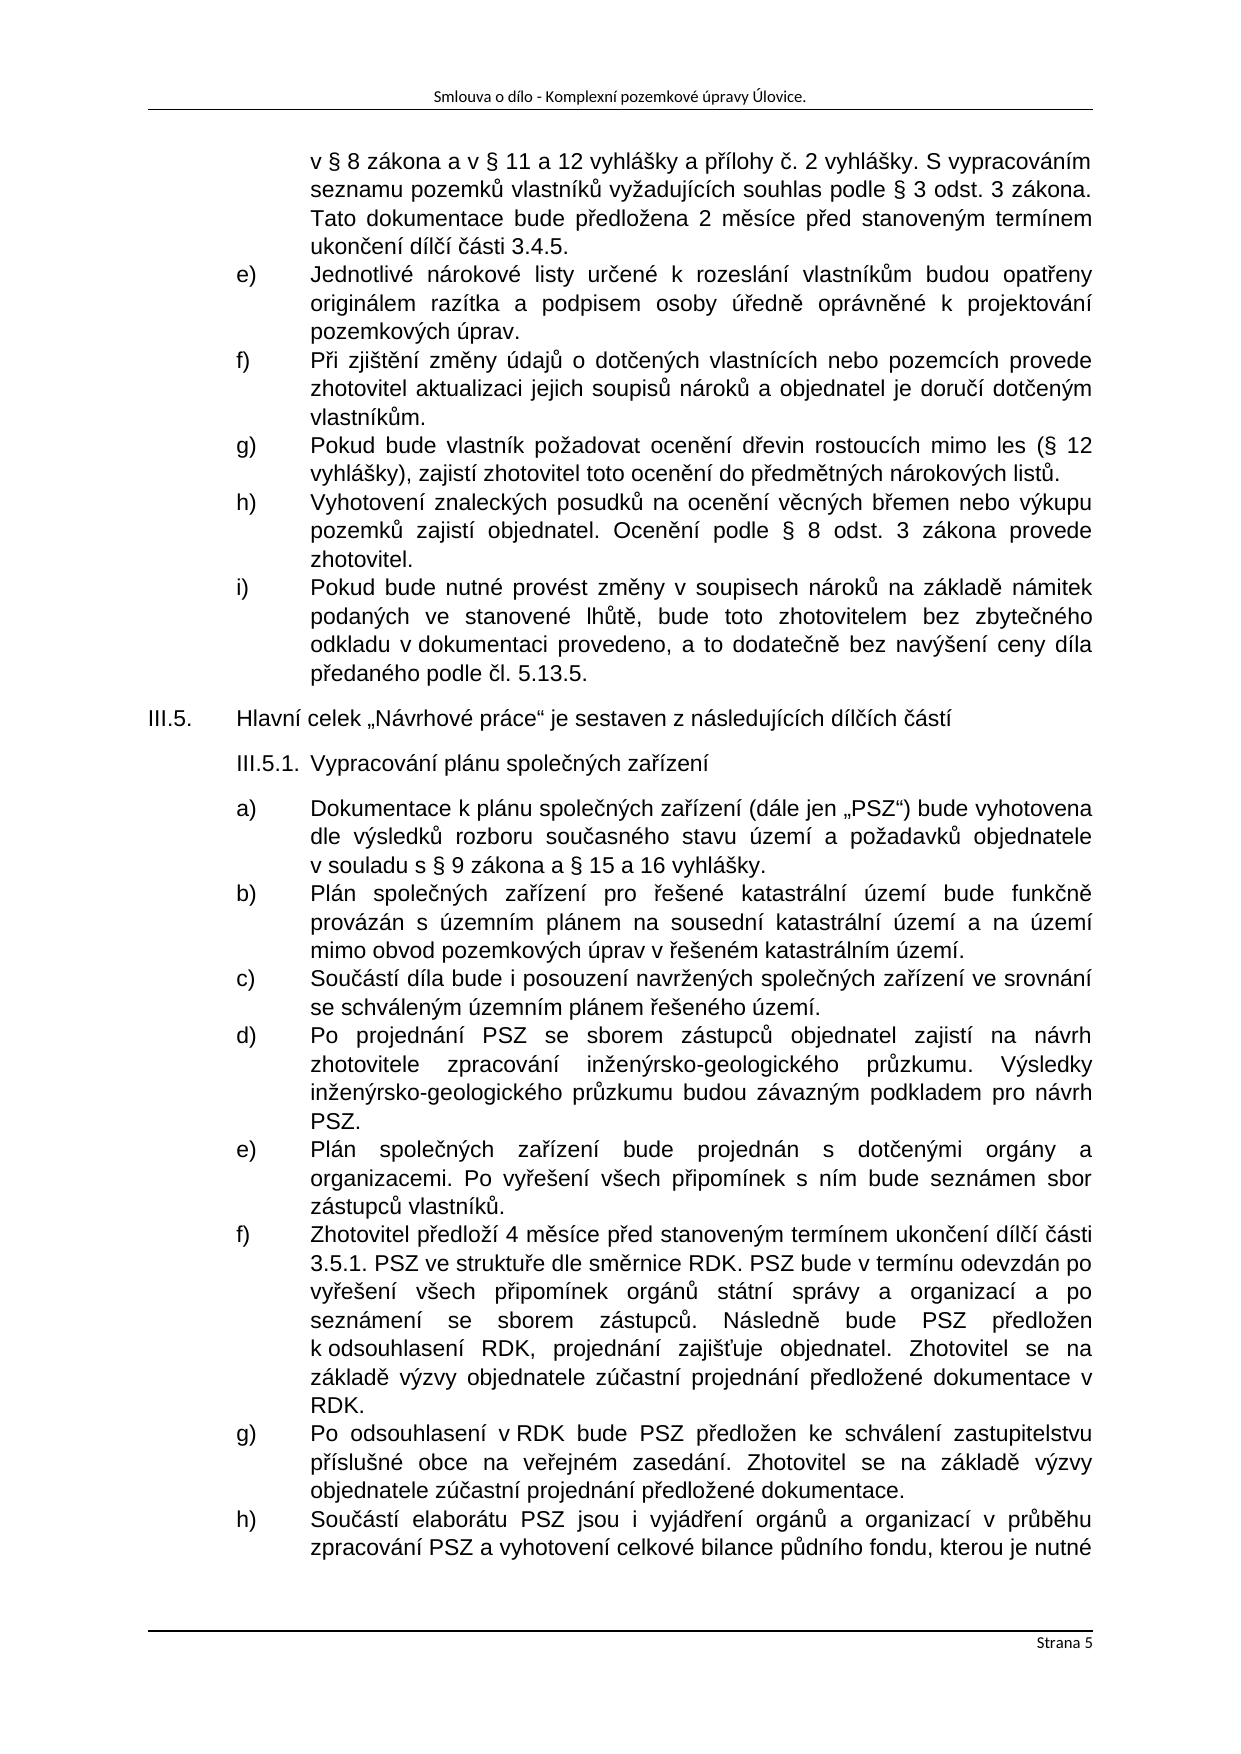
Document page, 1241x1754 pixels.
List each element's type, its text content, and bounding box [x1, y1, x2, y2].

text Při zjištění změny údajů o dotčených vlastnících nebo pozemcích provede zhotovitel aktualizaci jejich soupisů nároků a objednatel je doručí dotčeným vlastníkům. [236, 347, 1093, 430]
text Zhotovitel předloží 4 měsíce před stanoveným termínem ukončení dílčí části 3.5.1. PSZ ve struktuře dle směrnice RDK. PSZ bude v termínu odevzdán po vyřešení všech připomínek orgánů státní správy a organizací a po seznámení se sborem zástupců. Následně bude PSZ předložen k odsouhlasení RDK, projednání zajišťuje objednatel. Zhotovitel se na základě výzvy objednatele zúčastní projednání předložené dokumentace v RDK. [236, 1221, 1093, 1418]
text Po projednání PSZ se sborem zástupců objednatel zajistí na návrh zhotovitele zpracování inženýrsko-geologického průzkumu. Výsledky inženýrsko-geologického průzkumu budou závazným podkladem pro návrh PSZ. [236, 1022, 1093, 1134]
text Vyhotovení znaleckých posudků na ocenění věcných břemen nebo výkupu pozemků zajistí objednatel. Ocenění podle § 8 odst. 3 zákona provede zhotovitel. [236, 489, 1093, 572]
text Dokumentace k plánu společných zařízení (dále jen „PSZ“) bude vyhotovena dle výsledků rozboru současného stavu území a požadavků objednatele v souladu s § 9 zákona a § 15 a 16 vyhlášky. [236, 795, 1093, 878]
text Plán společných zařízení bude projednán s dotčenými orgány a organizacemi. Po vyřešení všech připomínek s ním bude seznámen sbor zástupců vlastníků. [236, 1136, 1093, 1219]
text Pokud bude vlastník požadovat ocenění dřevin rostoucích mimo les (§ 12 vyhlášky), zajistí zhotovitel toto ocenění do předmětných nárokových listů. [236, 432, 1093, 487]
text Vypracování plánu společných zařízení [236, 750, 1093, 776]
text Po odsouhlasení v RDK bude PSZ předložen ke schválení zastupitelstvu příslušné obce na veřejném zasedání. Zhotovitel se na základě výzvy objednatele zúčastní projednání předložené dokumentace. [236, 1420, 1093, 1504]
text Jednotlivé nárokové listy určené k rozeslání vlastníkům budou opatřeny originálem razítka a podpisem osoby úředně oprávněné k projektování pozemkových úprav. [236, 261, 1093, 344]
text Součástí díla bude i posouzení navržených společných zařízení ve srovnání se schváleným územním plánem řešeného území. [236, 965, 1093, 1020]
text Plán společných zařízení pro řešené katastrální území bude funkčně provázán s územním plánem na sousední katastrální území a na území mimo obvod pozemkových úprav v řešeném katastrálním území. [236, 880, 1093, 963]
text Pokud bude nutné provést změny v soupisech nároků na základě námitek podaných ve stanovené lhůtě, bude toto zhotovitelem bez zbytečného odkladu v dokumentaci provedeno, a to dodatečně bez navýšení ceny díla předaného podle čl. 5.13.5. [236, 574, 1093, 686]
list Hlavní celek „Návrhové práce“ je sestaven z následujících dílčích částí [148, 704, 1093, 731]
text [236, 148, 1093, 259]
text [236, 1506, 1093, 1561]
